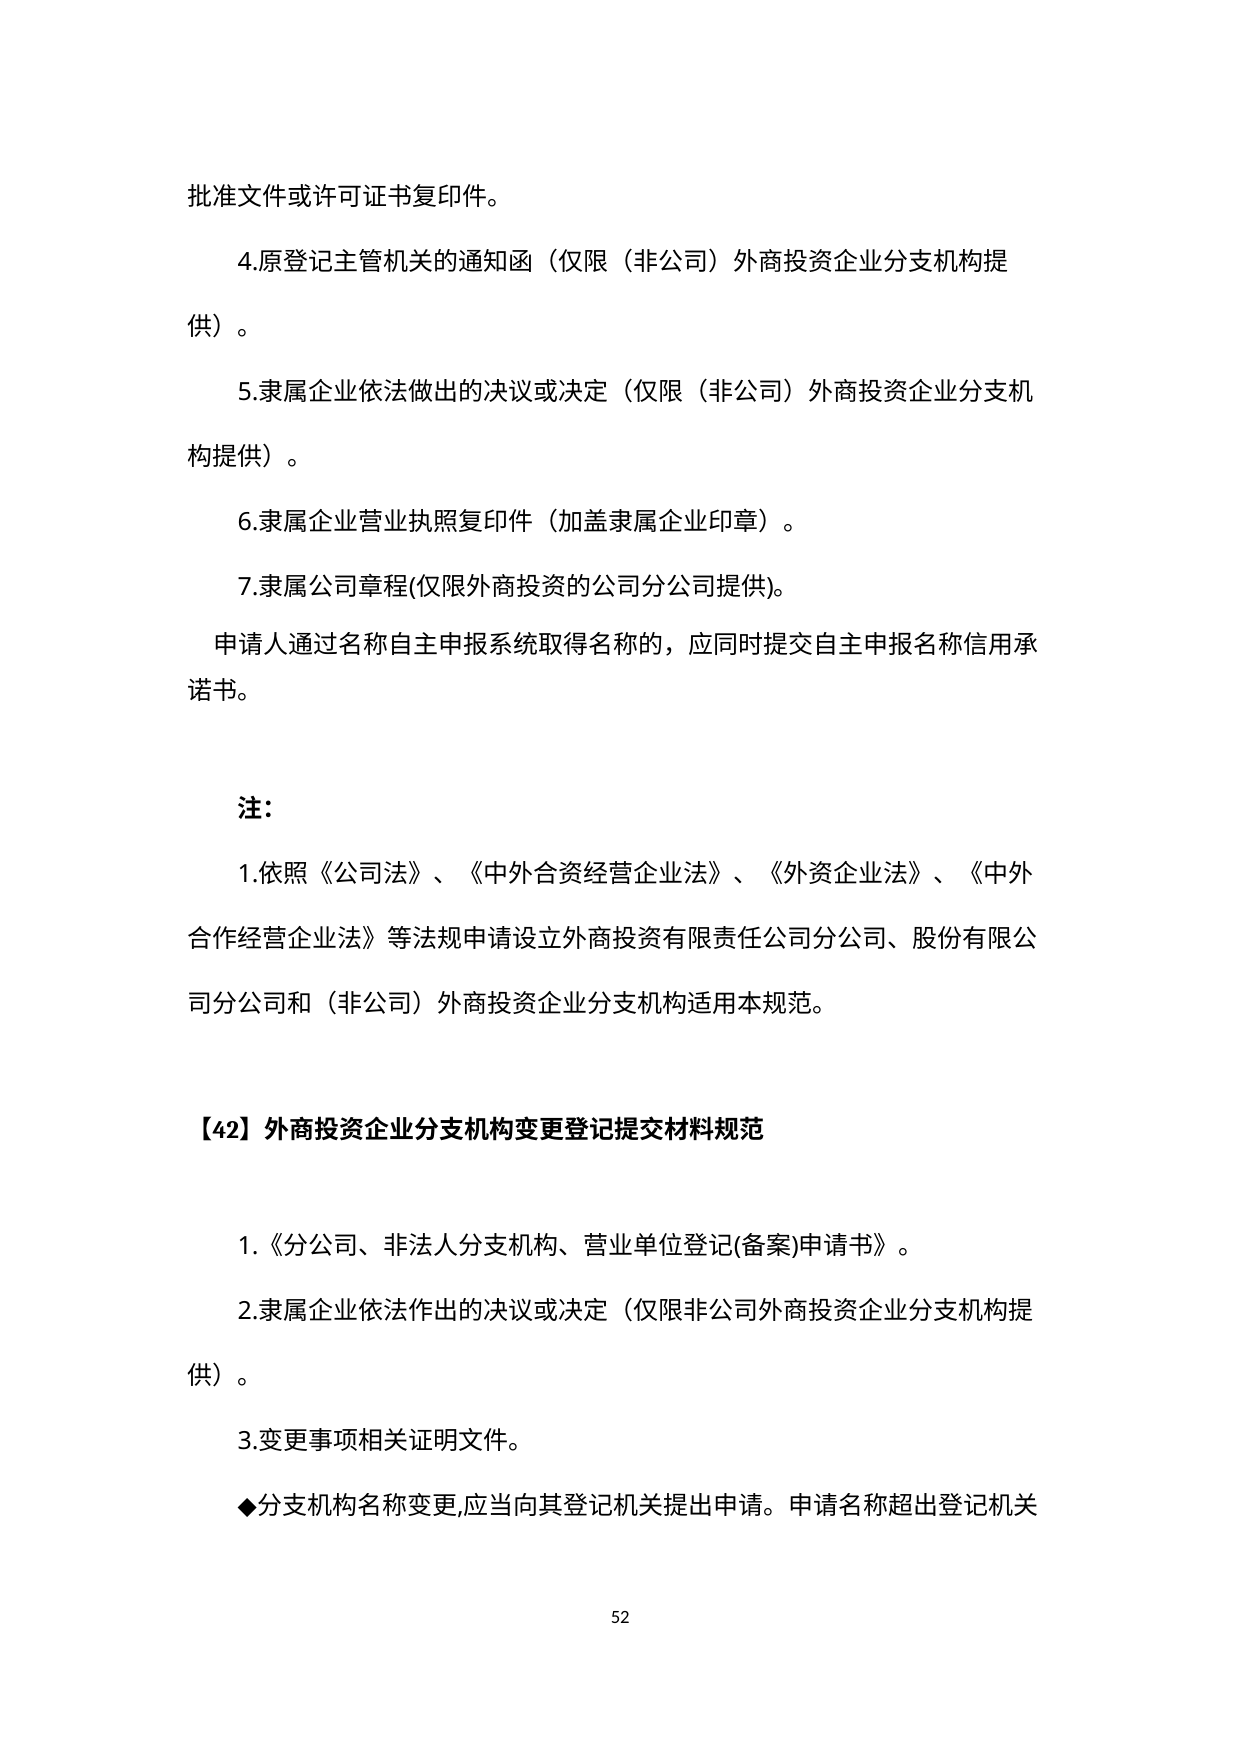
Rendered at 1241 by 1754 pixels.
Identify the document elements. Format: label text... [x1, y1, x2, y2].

text 2.隶属企业依法作出的决议或决定（仅限非公司外商投资企业分支机构提供）。 [187, 1276, 1053, 1406]
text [187, 162, 1053, 227]
text 注： [187, 774, 1053, 839]
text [187, 1471, 1053, 1536]
text 4.原登记主管机关的通知函（仅限（非公司）外商投资企业分支机构提供）。 [187, 227, 1053, 357]
text 1.依照《公司法》、《中外合资经营企业法》、《外资企业法》、《中外合作经营企业法》等法规申请设立外商投资有限责任公司分公司、股份有限公司分公司和（非公司）外商投资企业分支机构适用本规范。 [187, 839, 1053, 1034]
text 5.隶属企业依法做出的决议或决定（仅限（非公司）外商投资企业分支机构提供）。 [187, 357, 1053, 487]
text 7.隶属公司章程(仅限外商投资的公司分公司提供)。 [187, 552, 1053, 617]
text 6.隶属企业营业执照复印件（加盖隶属企业印章）。 [187, 487, 1053, 552]
subtitle 【42】外商投资企业分支机构变更登记提交材料规范 [187, 1095, 1053, 1160]
text 申请人通过名称自主申报系统取得名称的，应同时提交自主申报名称信用承诺书。 [187, 617, 1053, 709]
text 3.变更事项相关证明文件。 [187, 1406, 1053, 1471]
text 1.《分公司、非法人分支机构、营业单位登记(备案)申请书》。 [187, 1211, 1053, 1276]
